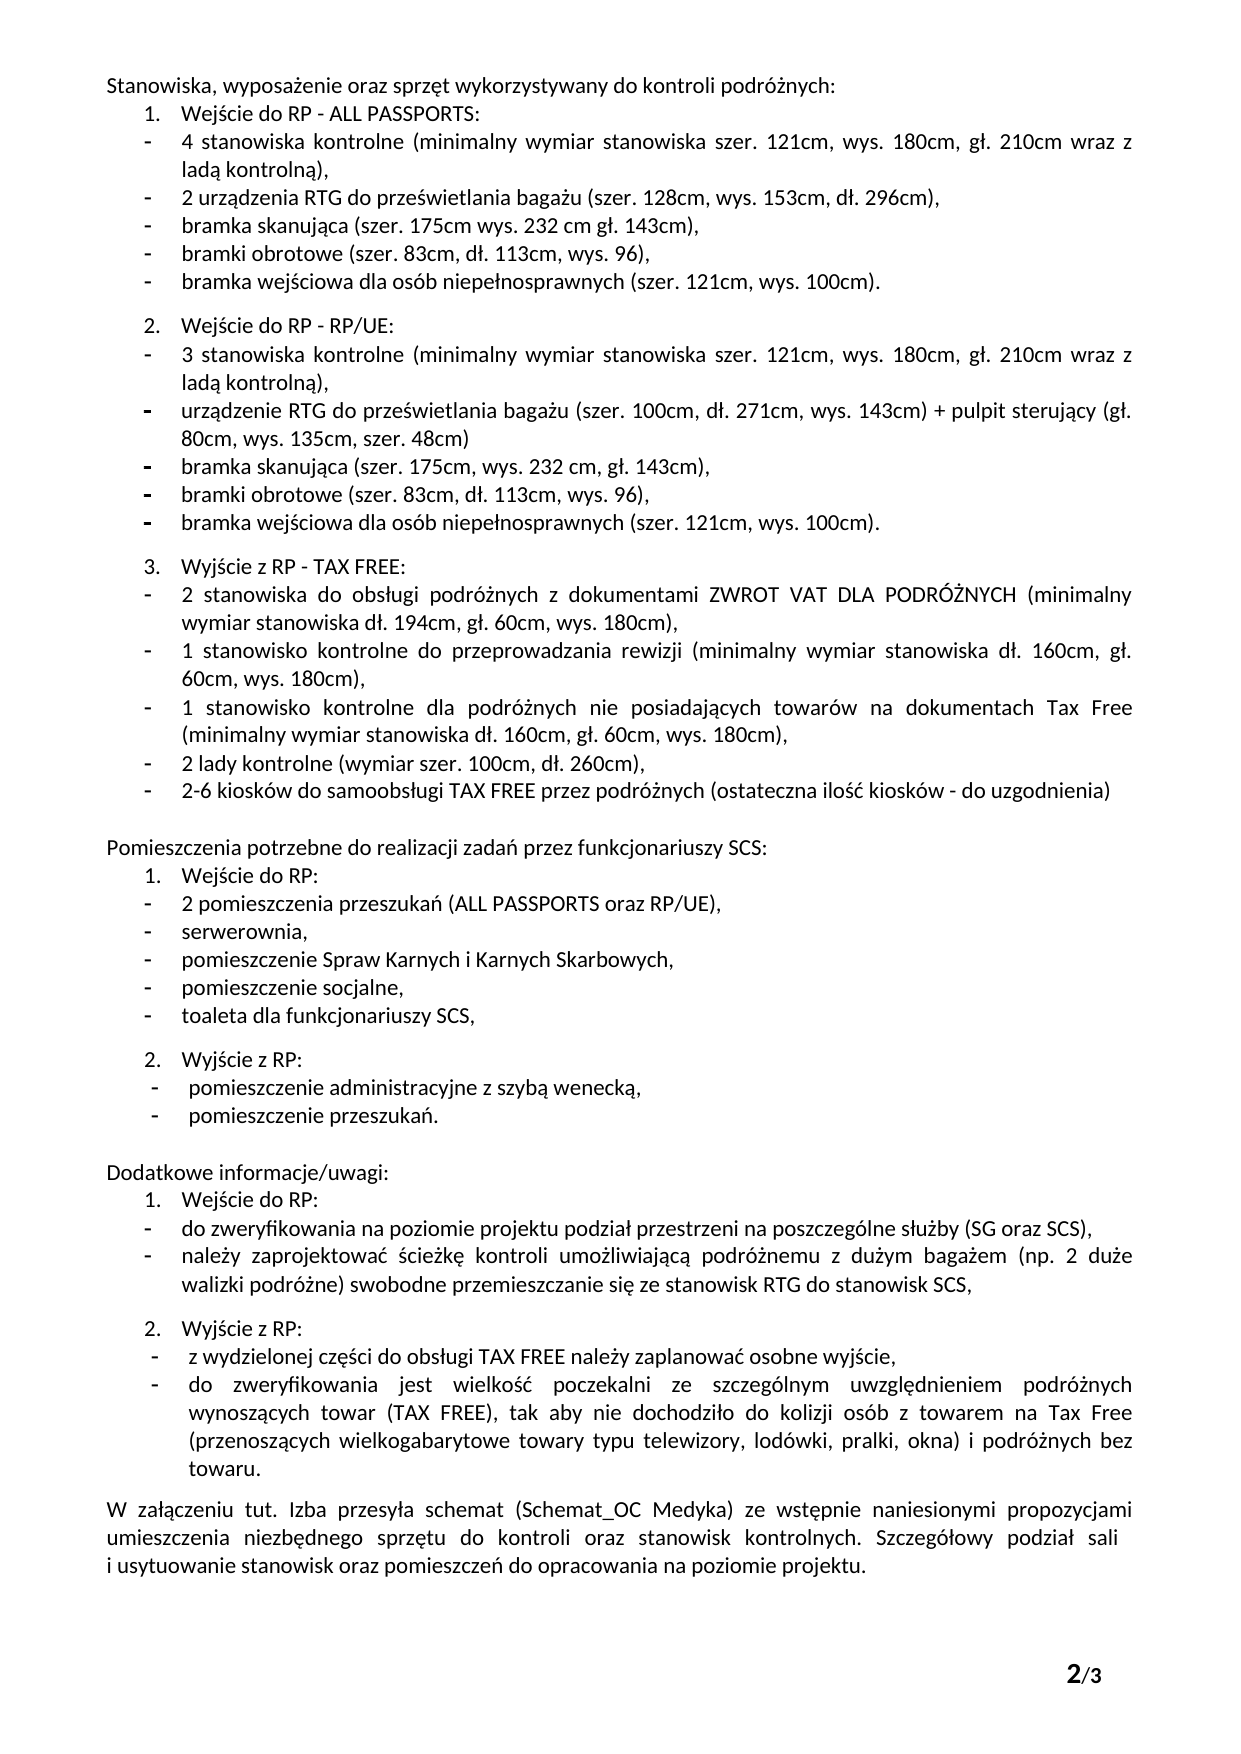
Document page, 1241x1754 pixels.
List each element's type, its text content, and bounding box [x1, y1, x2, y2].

list urządzenie RTG do prześwietlania bagażu (szer. 100cm, dł. 271cm, wys. 143cm) + pulpit sterujący (gł. 80cm, wys. 135cm, szer. 48cm) [143, 396, 1134, 452]
text Dodatkowe informacje/uwagi: [106, 1158, 1134, 1186]
list 2 stanowiska do obsługi podróżnych z dokumentami ZWROT VAT DLA PODRÓŻNYCH (minimalny wymiar stanowiska dł. 194cm, gł. 60cm, wys. 180cm), [144, 581, 1134, 637]
list toaleta dla funkcjonariuszy SCS, [144, 1001, 1134, 1029]
list do zweryfikowania jest wielkość poczekalni ze szczególnym uwzględnieniem podróżnych wynoszących towar (TAX FREE), tak aby nie dochodziło do kolizji osób z towarem na Tax Free (przenoszących wielkogabarytowe towary typu telewizory, lodówki, pralki, okna) i podróżnych bez towaru. [151, 1370, 1134, 1482]
text Pomieszczenia potrzebne do realizacji zadań przez funkcjonariuszy SCS: [106, 833, 1134, 861]
list bramka skanująca (szer. 175cm wys. 232 cm gł. 143cm), [144, 211, 1134, 239]
list 4 stanowiska kontrolne (minimalny wymiar stanowiska szer. 121cm, wys. 180cm, gł. 210cm wraz z ladą kontrolną), [144, 127, 1134, 183]
list Wyjście z RP: [144, 1046, 1134, 1073]
list bramki obrotowe (szer. 83cm, dł. 113cm, wys. 96), [143, 480, 1134, 508]
list Wejście do RP: [144, 1186, 1134, 1214]
list z wydzielonej części do obsługi TAX FREE należy zaplanować osobne wyjście, [151, 1342, 1134, 1370]
list 1 stanowisko kontrolne dla podróżnych nie posiadających towarów na dokumentach Tax Free (minimalny wymiar stanowiska dł. 160cm, gł. 60cm, wys. 180cm), [144, 693, 1134, 749]
list Wejście do RP: [144, 861, 1134, 889]
list pomieszczenie przeszukań. [151, 1102, 1134, 1129]
list 1 stanowisko kontrolne do przeprowadzania rewizji (minimalny wymiar stanowiska dł. 160cm, gł. 60cm, wys. 180cm), [144, 637, 1134, 693]
list bramka skanująca (szer. 175cm, wys. 232 cm, gł. 143cm), [143, 452, 1134, 480]
text Stanowiska, wyposażenie oraz sprzęt wykorzystywany do kontroli podróżnych: [106, 71, 1134, 99]
list bramka wejściowa dla osób niepełnosprawnych (szer. 121cm, wys. 100cm). [143, 508, 1134, 536]
list Wyjście z RP: [144, 1314, 1134, 1342]
list 2-6 kiosków do samoobsługi TAX FREE przez podróżnych (ostateczna ilość kiosków - do uzgodnienia) [144, 777, 1134, 805]
list pomieszczenie socjalne, [144, 973, 1134, 1001]
list bramka wejściowa dla osób niepełnosprawnych (szer. 121cm, wys. 100cm). [144, 267, 1134, 295]
list 2 urządzenia RTG do prześwietlania bagażu (szer. 128cm, wys. 153cm, dł. 296cm), [144, 183, 1134, 211]
list Wyjście z RP - TAX FREE: [143, 552, 1134, 581]
text W załączeniu tut. Izba przesyła schemat (Schemat_OC Medyka) ze wstępnie naniesionymi propozycjami umieszczenia niezbędnego sprzętu do kontroli oraz stanowisk kontrolnych. Szczegółowy podział sali i usytuowanie stanowisk oraz pomieszczeń do opracowania na poziomie projektu. [106, 1495, 1134, 1579]
list pomieszczenie Spraw Karnych i Karnych Skarbowych, [144, 945, 1134, 973]
list 3 stanowiska kontrolne (minimalny wymiar stanowiska szer. 121cm, wys. 180cm, gł. 210cm wraz z ladą kontrolną), [144, 340, 1134, 396]
list 2 pomieszczenia przeszukań (ALL PASSPORTS oraz RP/UE), [144, 889, 1134, 917]
list Wejście do RP - RP/UE: [143, 312, 1134, 340]
list bramki obrotowe (szer. 83cm, dł. 113cm, wys. 96), [144, 239, 1134, 267]
list do zweryfikowania na poziomie projektu podział przestrzeni na poszczególne służby (SG oraz SCS), [144, 1214, 1134, 1242]
list serwerownia, [144, 917, 1134, 945]
list Wejście do RP - ALL PASSPORTS: [143, 99, 1134, 127]
list należy zaprojektować ścieżkę kontroli umożliwiającą podróżnemu z dużym bagażem (np. 2 duże walizki podróżne) swobodne przemieszczanie się ze stanowisk RTG do stanowisk SCS, [144, 1242, 1134, 1298]
list pomieszczenie administracyjne z szybą wenecką, [151, 1073, 1134, 1102]
list 2 lady kontrolne (wymiar szer. 100cm, dł. 260cm), [144, 749, 1134, 777]
